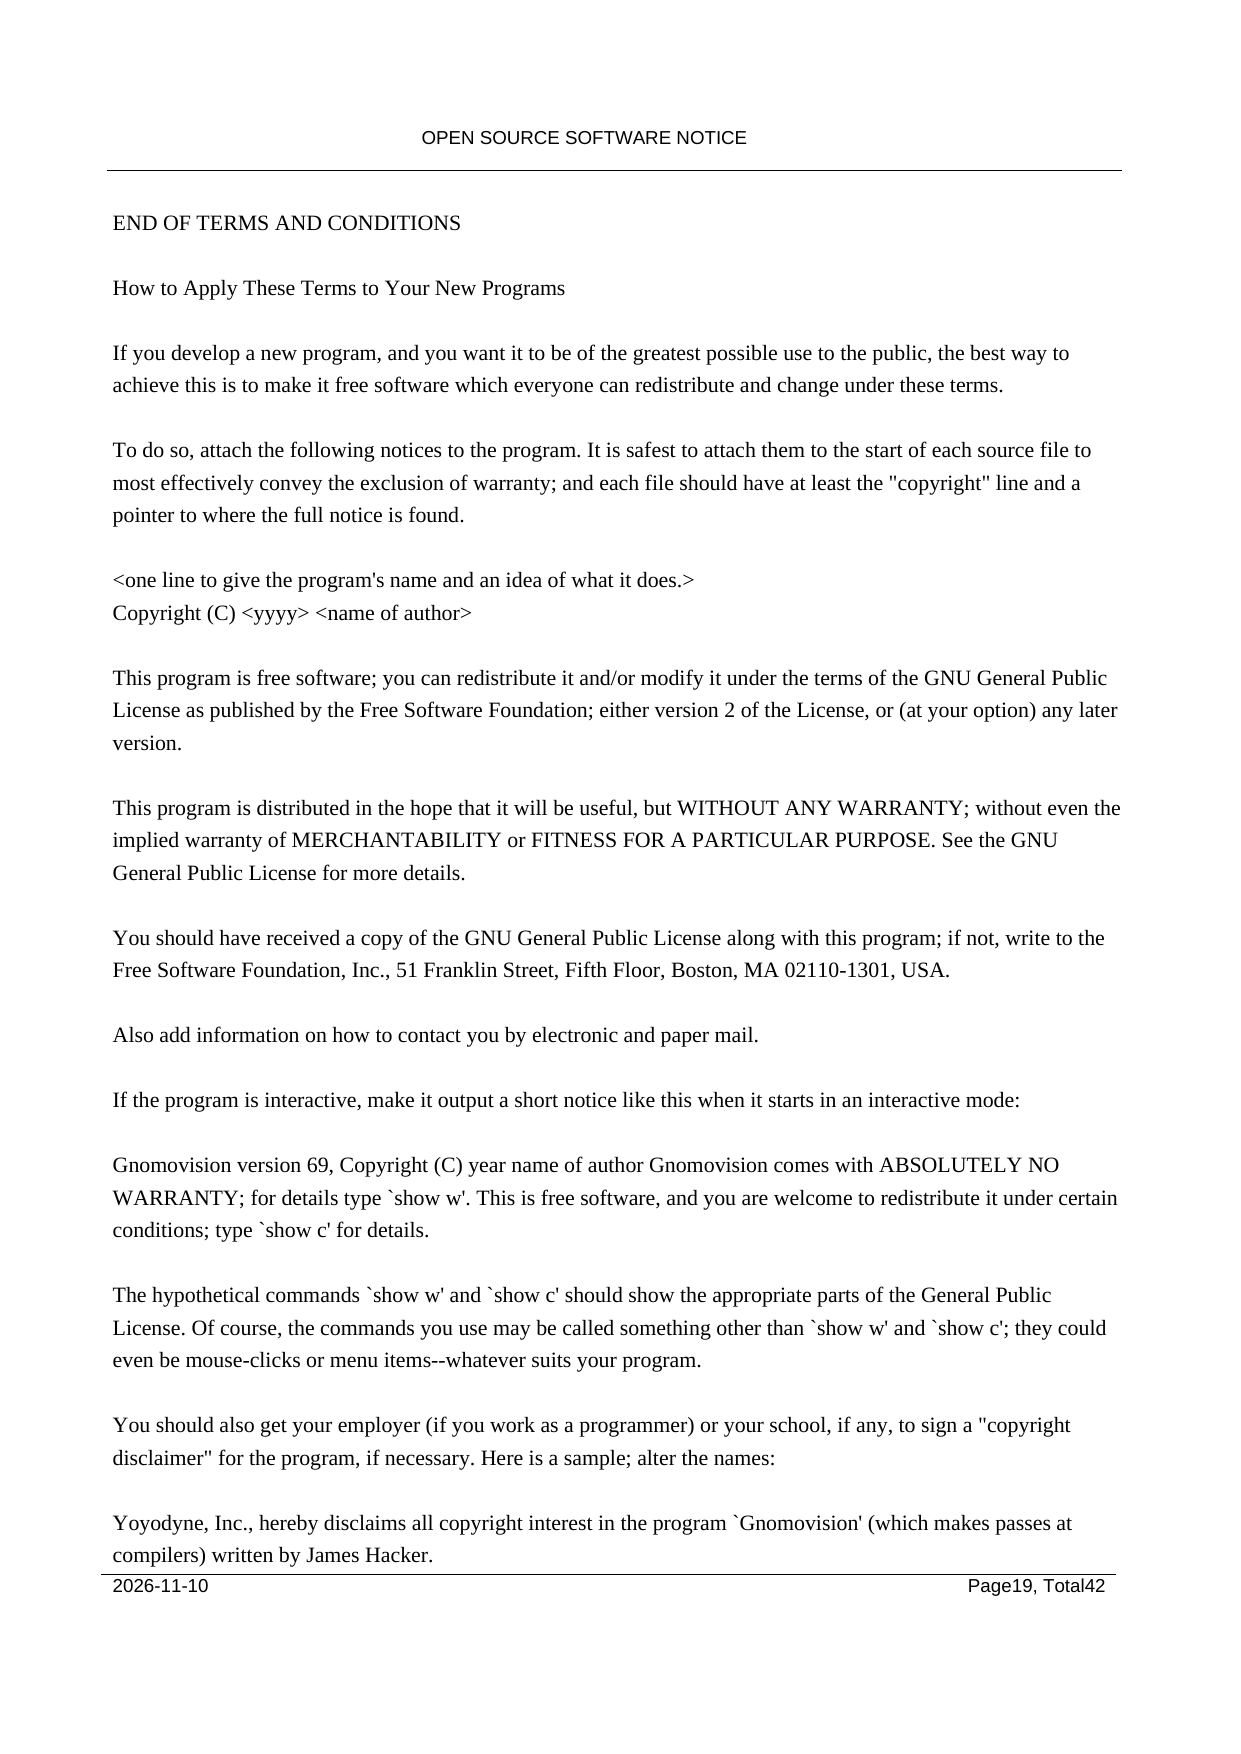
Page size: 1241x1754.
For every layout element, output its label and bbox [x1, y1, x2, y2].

text [112, 206, 1128, 1571]
